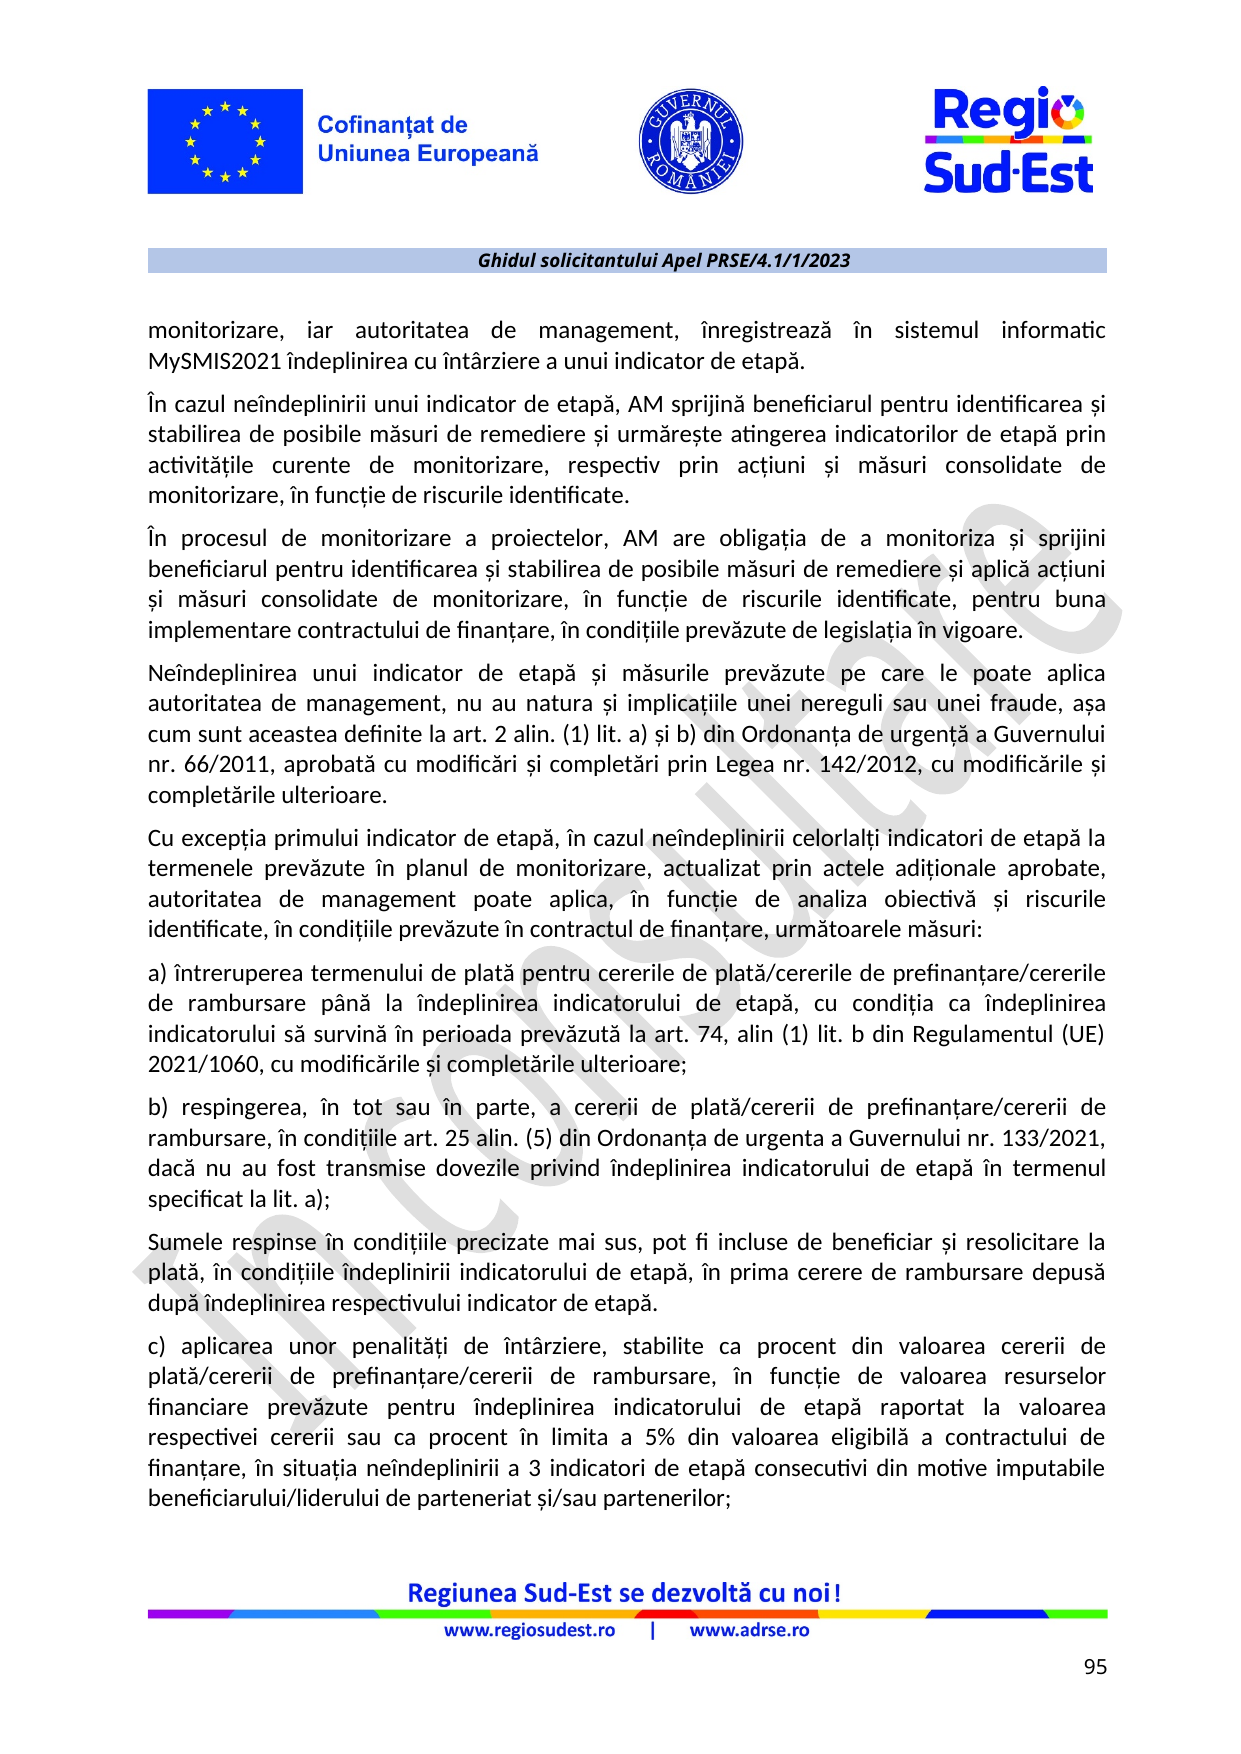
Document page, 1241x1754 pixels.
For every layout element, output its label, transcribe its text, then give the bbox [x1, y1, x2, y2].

text a) întreruperea termenului de plată pentru cererile de plată/cererile de prefinanțare/cererile de rambursare până la îndeplinirea indicatorului de etapă, cu condiția ca îndeplinirea indicatorului să survină în perioada prevăzută la art. 74, alin (1) lit. b din Regulamentul (UE) 2021/1060, cu modificările și completările ulterioare; [148, 957, 1107, 1079]
picture [147, 86, 1093, 195]
text Cu excepția primului indicator de etapă, în cazul neîndeplinirii celorlalți indicatori de etapă la termenele prevăzute în planul de monitorizare, actualizat prin actele adiționale aprobate, autoritatea de management poate aplica, în funcție de analiza obiectivă și riscurile identificate, în condițiile prevăzute în contractul de finanțare, următoarele măsuri: [148, 822, 1107, 944]
picture [147, 1582, 1108, 1640]
text Sumele respinse în condițiile precizate mai sus, pot fi incluse de beneficiar și resolicitare la plată, în condițiile îndeplinirii indicatorului de etapă, în prima cerere de rambursare depusă după îndeplinirea respectivului indicator de etapă. [148, 1226, 1107, 1317]
text În cazul neîndeplinirii unui indicator de etapă, AM sprijină beneficiarul pentru identificarea și stabilirea de posibile măsuri de remediere și urmărește atingerea indicatorilor de etapă prin activitățile curente de monitorizare, respectiv prin acțiuni și măsuri consolidate de monitorizare, în funcție de riscurile identificate. [148, 388, 1107, 510]
text b) respingerea, în tot sau în parte, a cererii de plată/cererii de prefinanțare/cererii de rambursare, în condițiile art. 25 alin. (5) din Ordonanța de urgenta a Guvernului nr. 133/2021, dacă nu au fost transmise dovezile privind îndeplinirea indicatorului de etapă în termenul specificat la lit. a); [148, 1091, 1107, 1213]
text Neîndeplinirea unui indicator de etapă și măsurile prevăzute pe care le poate aplica autoritatea de management, nu au natura și implicațiile unei nereguli sau unei fraude, așa cum sunt aceastea definite la art. 2 alin. (1) lit. a) și b) din Ordonanța de urgență a Guvernului nr. 66/2011, aprobată cu modificări şi completări prin Legea nr. 142/2012, cu modificările și completările ulterioare. [148, 657, 1107, 809]
text c) aplicarea unor penalități de întârziere, stabilite ca procent din valoarea cererii de plată/cererii de prefinanțare/cererii de rambursare, în funcție de valoarea resurselor financiare prevăzute pentru îndeplinirea indicatorului de etapă raportat la valoarea respectivei cererii sau ca procent în limita a 5% din valoarea eligibilă a contractului de finanțare, în situația neîndeplinirii a 3 indicatori de etapă consecutivi din motive imputabile beneficiarului/liderului de parteneriat și/sau partenerilor; [148, 1330, 1107, 1513]
text În procesul de monitorizare a proiectelor, AM are obligația de a monitoriza și sprijini beneficiarul pentru identificarea și stabilirea de posibile măsuri de remediere și aplică acțiuni și măsuri consolidate de monitorizare, în funcție de riscurile identificate, pentru buna implementare contractului de finanțare, în condițiile prevăzute de legislația în vigoare. [148, 522, 1107, 644]
